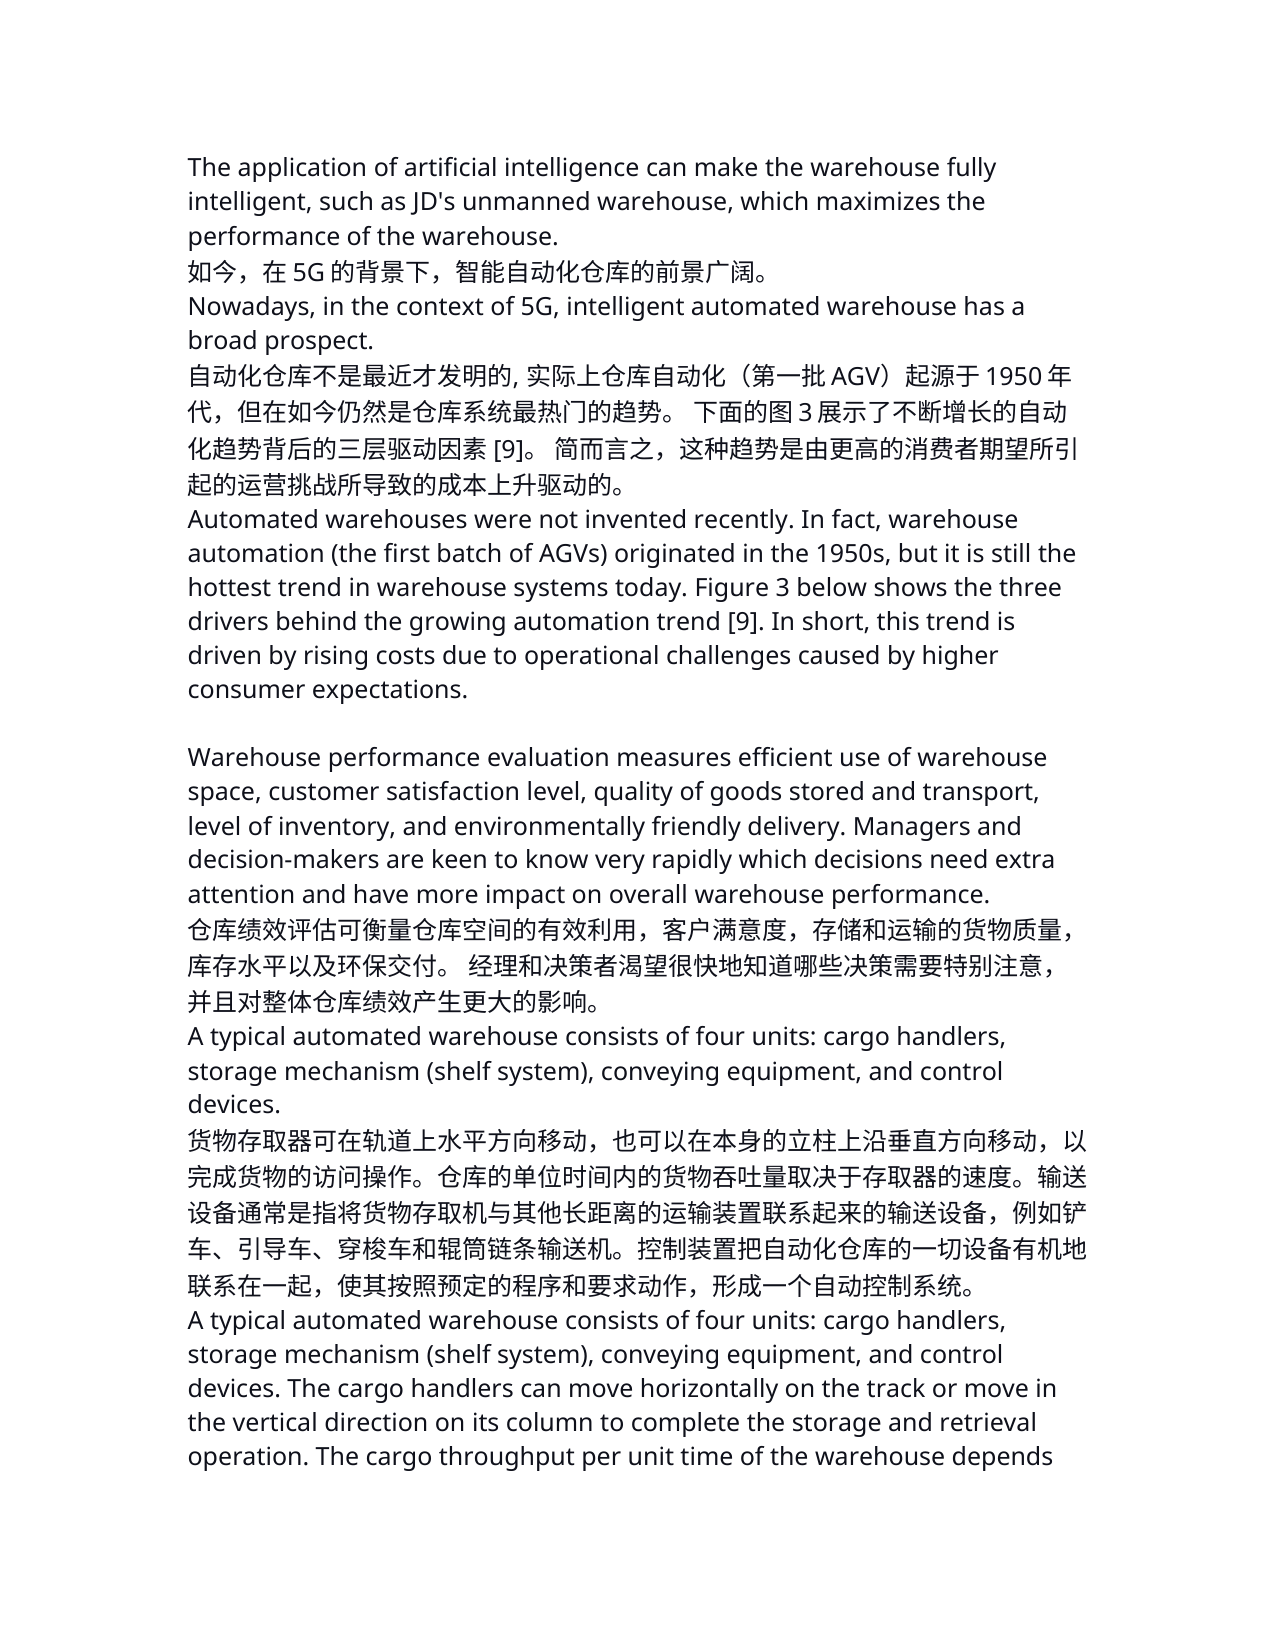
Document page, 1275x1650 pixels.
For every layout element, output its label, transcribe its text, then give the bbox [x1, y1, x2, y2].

text The application of artificial intelligence can make the warehouse fully intelligent, such as JD's unmanned warehouse, which maximizes the performance of the warehouse. [187, 150, 1087, 252]
text 自动化仓库不是最近才发明的, 实际上仓库自动化（第一批AGV）起源于1950年代，但在如今仍然是仓库系统最热门的趋势。 下面的图3展示了不断增长的自动化趋势背后的三层驱动因素 [9]。 简而言之，这种趋势是由更高的消费者期望所引起的运营挑战所导致的成本上升驱动的。 [187, 357, 1087, 502]
text Nowadays, in the context of 5G, intelligent automated warehouse has a broad prospect. [187, 288, 1087, 357]
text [187, 1302, 1087, 1473]
text Automated warehouses were not invented recently. In fact, warehouse automation (the first batch of AGVs) originated in the 1950s, but it is still the hottest trend in warehouse systems today. Figure 3 below shows the three drivers behind the growing automation trend [9]. In short, this trend is driven by rising costs due to operational challenges caused by higher consumer expectations. [187, 502, 1087, 706]
text 货物存取器可在轨道上水平方向移动，也可以在本身的立柱上沿垂直方向移动，以完成货物的访问操作。仓库的单位时间内的货物吞吐量取决于存取器的速度。输送设备通常是指将货物存取机与其他长距离的运输装置联系起来的输送设备，例如铲车、引导车、穿梭车和辊筒链条输送机。控制装置把自动化仓库的一切设备有机地联系在一起，使其按照预定的程序和要求动作，形成一个自动控制系统。 [187, 1121, 1087, 1302]
text A typical automated warehouse consists of four units: cargo handlers, storage mechanism (shelf system), conveying equipment, and control devices. [187, 1019, 1087, 1121]
text 仓库绩效评估可衡量仓库空间的有效利用，客户满意度，存储和运输的货物质量，库存水平以及环保交付。 经理和决策者渴望很快地知道哪些决策需要特别注意，并且对整体仓库绩效产生更大的影响。 [187, 910, 1087, 1019]
text 如今，在5G的背景下，智能自动化仓库的前景广阔。 [187, 252, 1087, 288]
text Warehouse performance evaluation measures efficient use of warehouse space, customer satisfaction level, quality of goods stored and transport, level of inventory, and environmentally friendly delivery. Managers and decision-makers are keen to know very rapidly which decisions need extra attention and have more impact on overall warehouse performance. [187, 740, 1087, 910]
